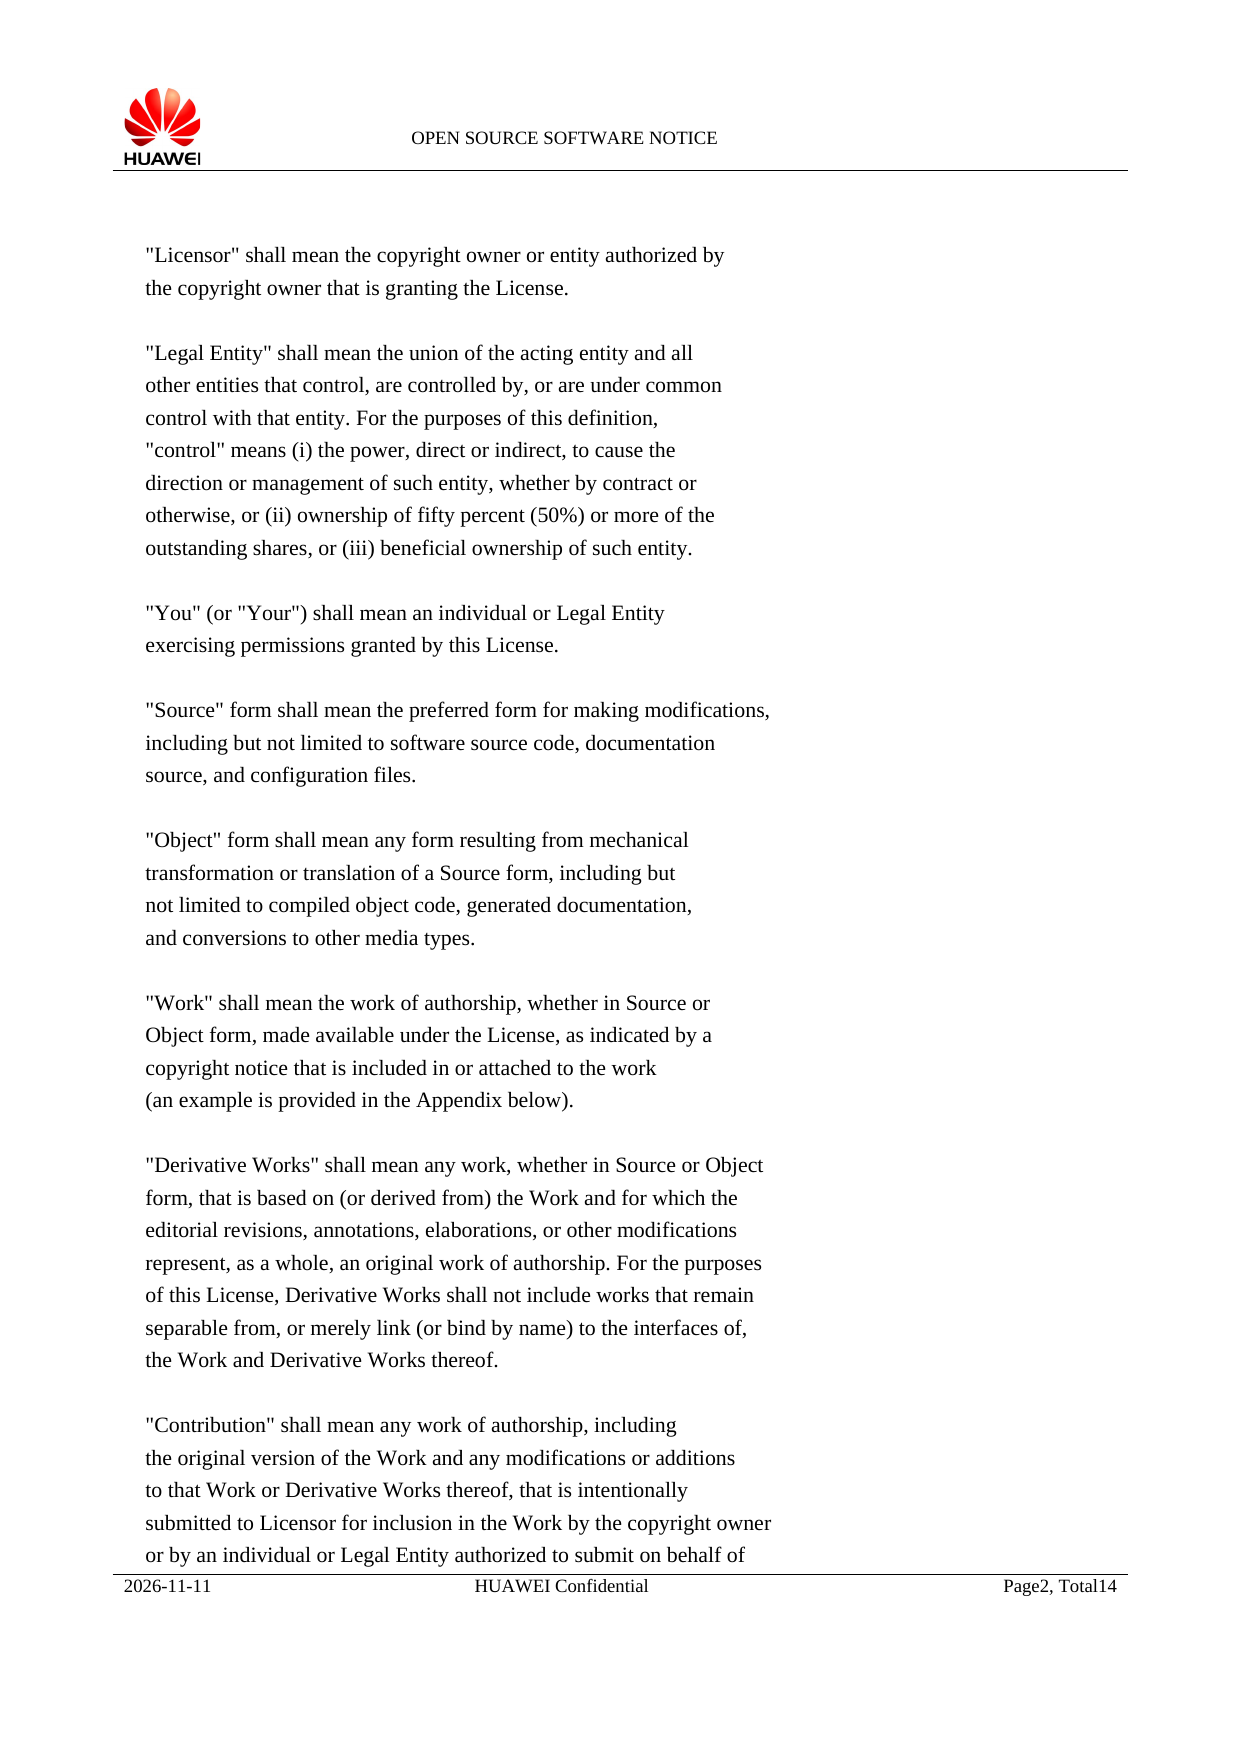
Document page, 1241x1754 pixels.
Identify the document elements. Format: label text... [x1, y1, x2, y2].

picture [124, 88, 201, 165]
